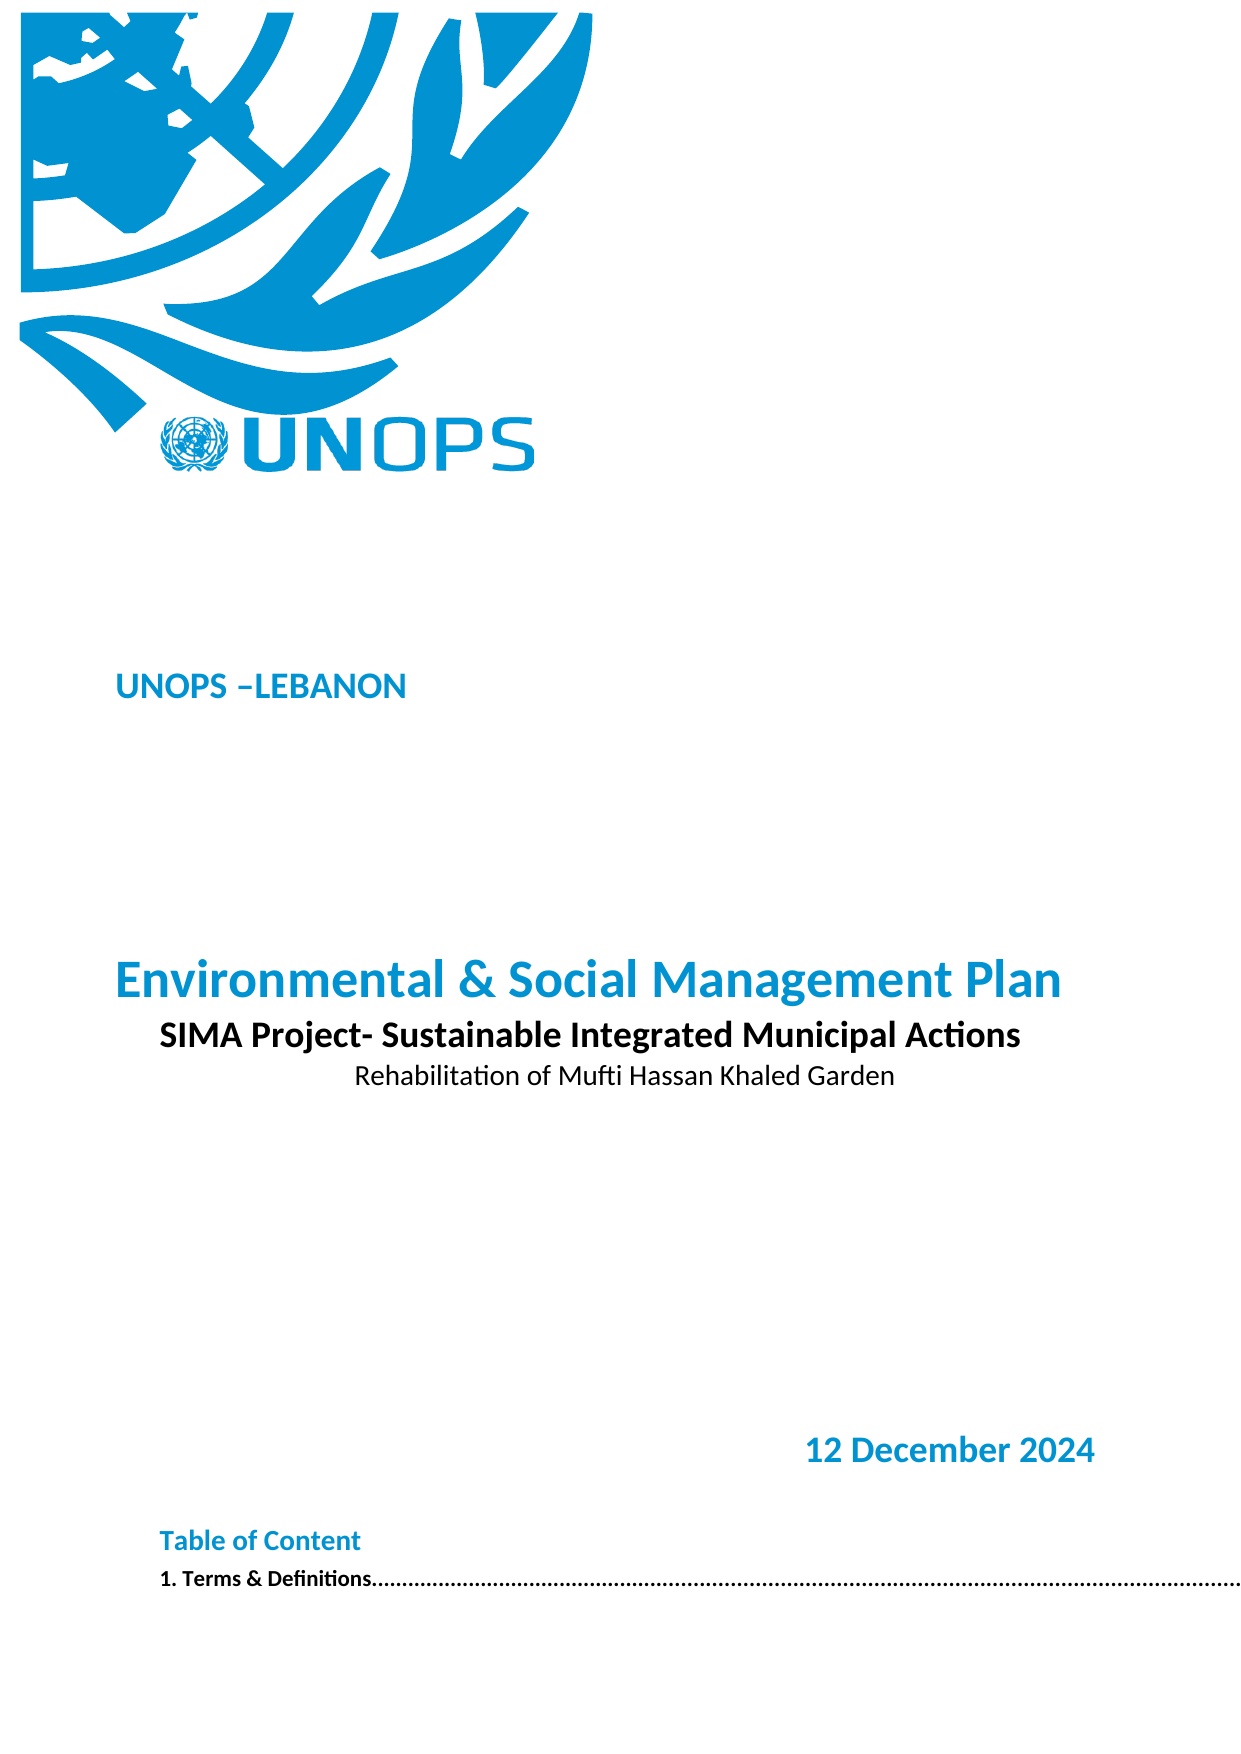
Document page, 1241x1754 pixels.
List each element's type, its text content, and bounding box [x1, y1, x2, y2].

text SIMA Project- Sustainable Integrated Municipal Actions [159, 1011, 1090, 1057]
text Table of Content [159, 1522, 1090, 1558]
text Environmental & Social Management Plan [115, 945, 1095, 1011]
text UNOPS –LEBANON [115, 662, 1095, 707]
text 12 December 2024 [115, 1426, 1095, 1472]
text Rehabilitation of Mufti Hassan Khaled Garden [159, 1057, 1090, 1092]
picture [244, 362, 372, 372]
picture [159, 362, 535, 527]
